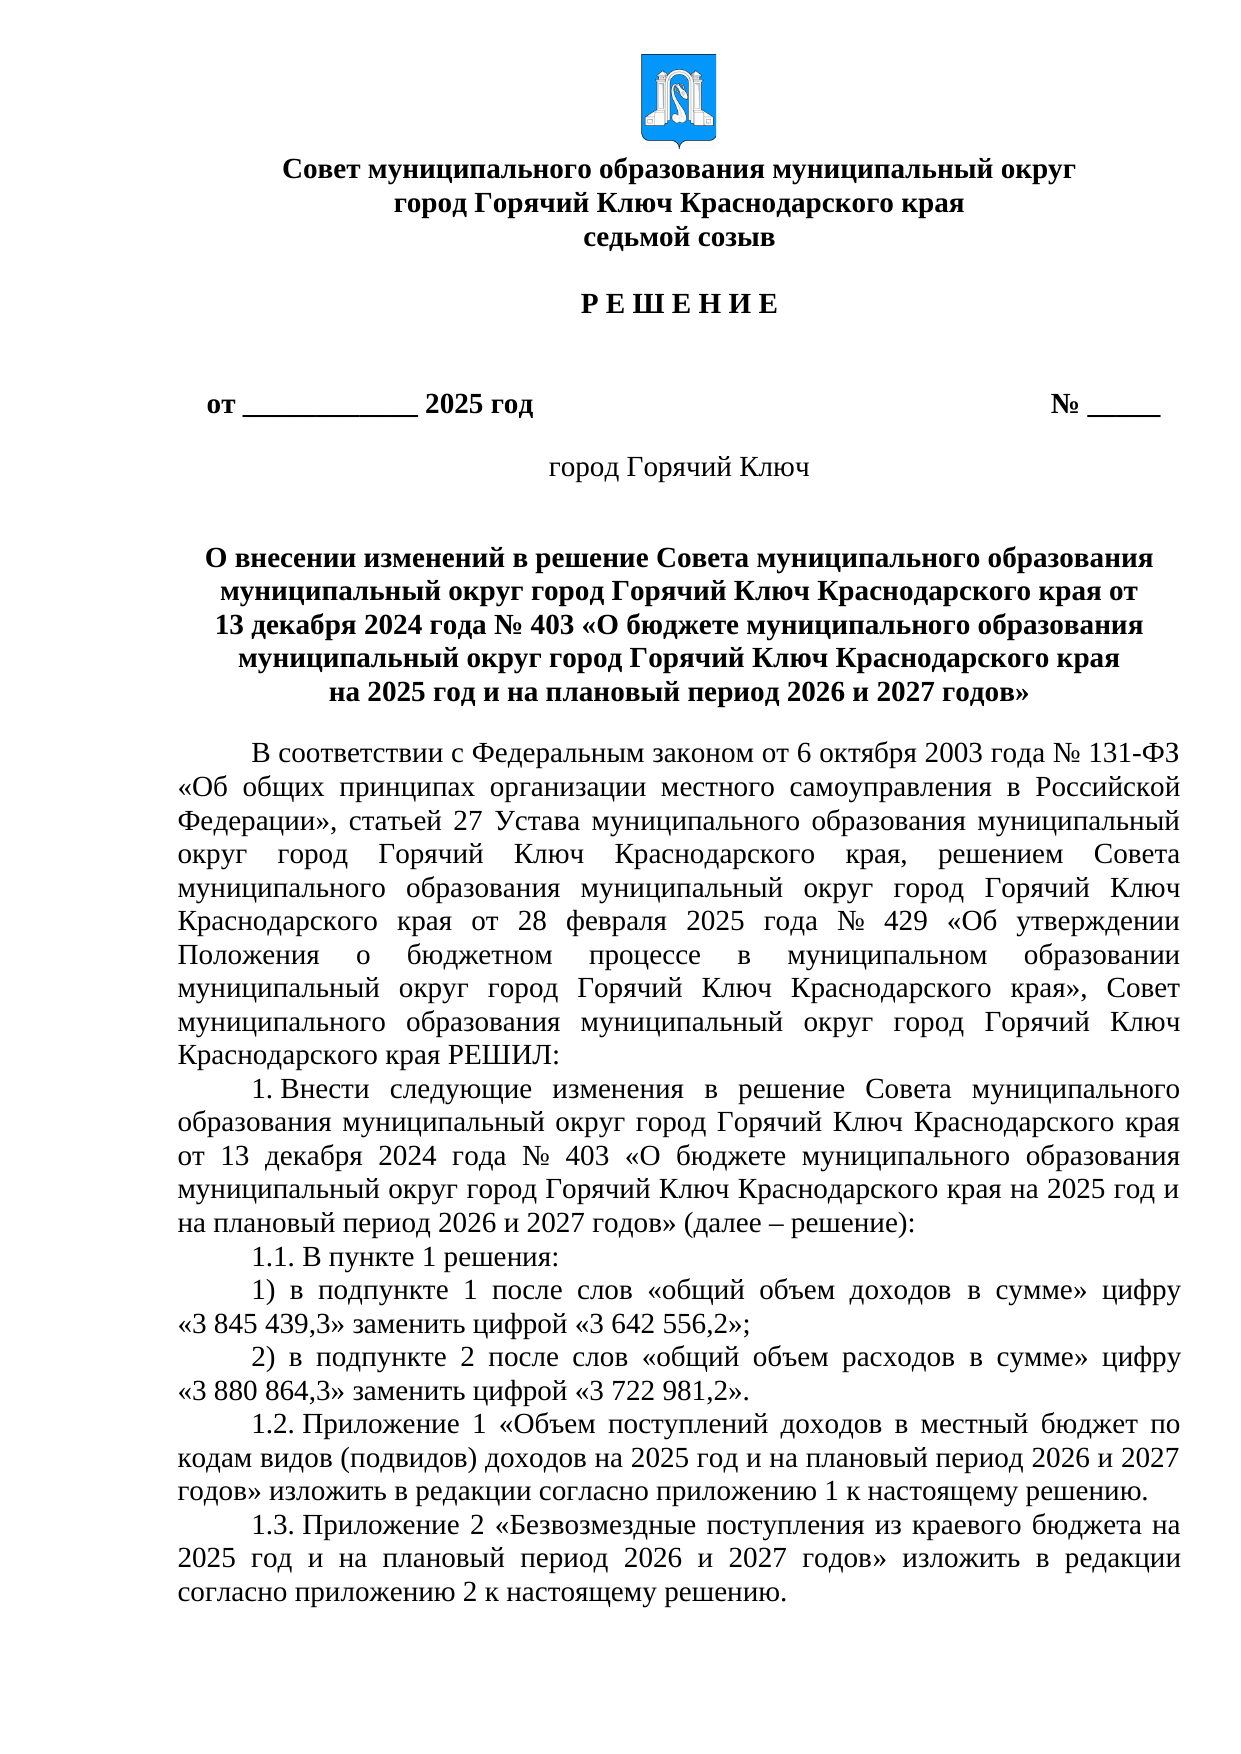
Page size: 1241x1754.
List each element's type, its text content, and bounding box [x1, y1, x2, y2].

text город Горячий Ключ Краснодарского края [177, 185, 1181, 219]
text седьмой созыв [177, 219, 1181, 252]
text Совет муниципального образования муниципальный округ [177, 118, 1181, 185]
text 1.2. Приложение 1 «Объем поступлений доходов в местный бюджет по кодам видов (подвидов) доходов на 2025 год и на плановый период 2026 и 2027 годов» изложить в редакции согласно приложению 1 к настоящему решению. [177, 1406, 1181, 1507]
text город Горячий Ключ [177, 449, 1181, 482]
text 2) в подпункте 2 после слов «общий объем расходов в сумме» цифру «3 880 864,3» заменить цифрой «3 722 981,2». [177, 1339, 1181, 1406]
subtitle на 2025 год и на плановый период 2026 и 2027 годов» [177, 674, 1181, 707]
subtitle муниципальный округ город Горячий Ключ Краснодарского края [177, 640, 1181, 674]
text от ____________ 2025 год № _____ [177, 386, 1181, 420]
text 1.3. Приложение 2 «Безвозмездные поступления из краевого бюджета на 2025 год и на плановый период 2026 и 2027 годов» изложить в редакции согласно приложению 2 к настоящему решению. [177, 1507, 1181, 1608]
text В соответствии с Федеральным законом от 6 октября 2003 года № 131-ФЗ «Об общих принципах организации местного самоуправления в Российской Федерации», статьей 27 Устава муниципального образования муниципальный округ город Горячий Ключ Краснодарского края, решением Совета муниципального образования муниципальный округ город Горячий Ключ Краснодарского края от 28 февраля 2025 года № 429 «Об утверждении Положения о бюджетном процессе в муниципальном образовании муниципальный округ город Горячий Ключ Краснодарского края», Совет муниципального образования муниципальный округ город Горячий Ключ Краснодарского края РЕШИЛ: [177, 736, 1181, 1071]
text 1.1. В пункте 1 решения: [177, 1239, 1181, 1272]
text 1. Внести следующие изменения в решение Совета муниципального образования муниципальный округ город Горячий Ключ Краснодарского края от 13 декабря 2024 года № 403 «О бюджете муниципального образования муниципальный округ город Горячий Ключ Краснодарского края на 2025 год и на плановый период 2026 и 2027 годов» (далее – решение): [177, 1071, 1181, 1239]
text Р Е Ш Е Н И Е [177, 286, 1181, 319]
subtitle О внесении изменений в решение Совета муниципального образования муниципальный округ город Горячий Ключ Краснодарского края от 13 декабря 2024 года № 403 «О бюджете муниципального образования [177, 540, 1181, 640]
text 1) в подпункте 1 после слов «общий объем доходов в сумме» цифру «3 845 439,3» заменить цифрой «3 642 556,2»; [177, 1272, 1181, 1339]
picture [641, 54, 717, 149]
